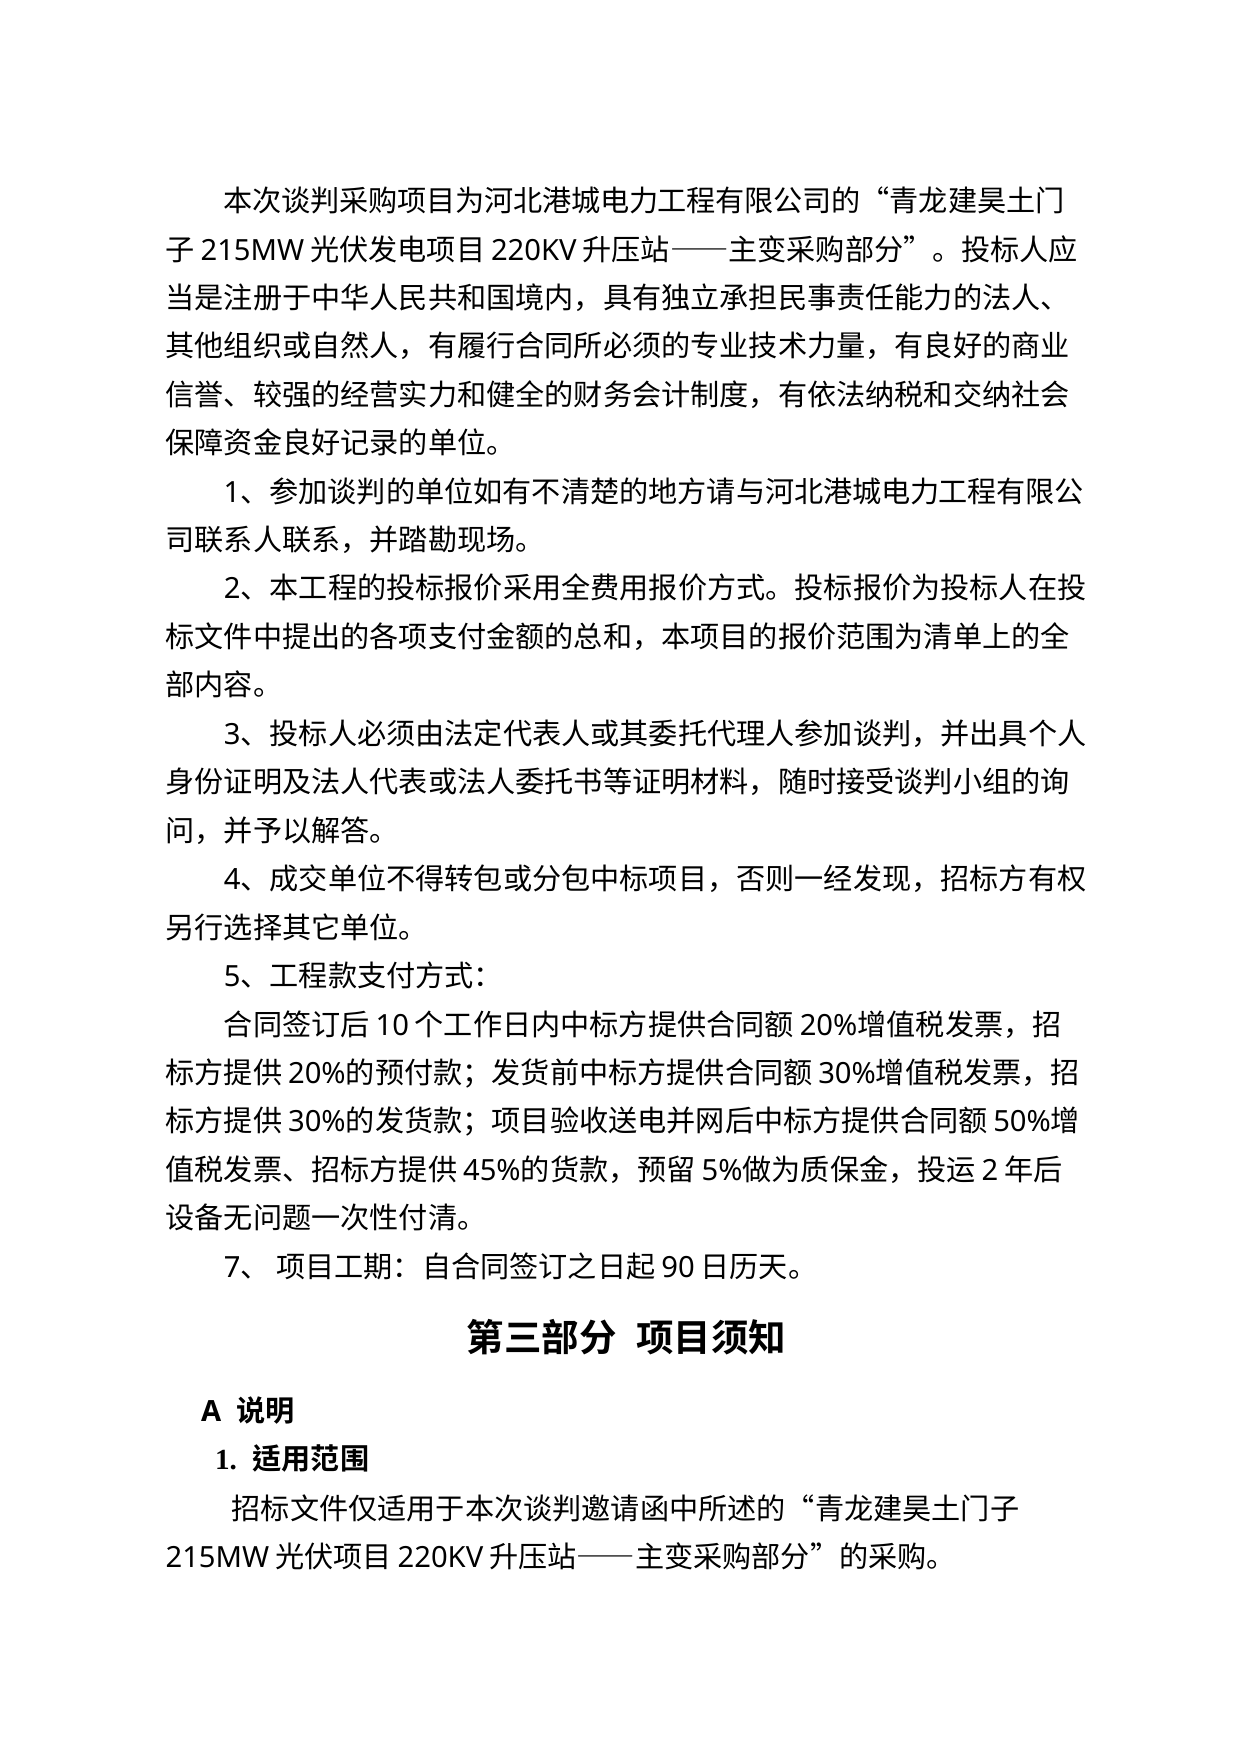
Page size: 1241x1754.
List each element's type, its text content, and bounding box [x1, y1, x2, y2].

text 2、本工程的投标报价采用全费用报价方式。投标报价为投标人在投标文件中提出的各项支付金额的总和，本项目的报价范围为清单上的全部内容。 [165, 562, 1087, 707]
text 1、参加谈判的单位如有不清楚的地方请与河北港城电力工程有限公司联系人联系，并踏勘现场。 [165, 465, 1087, 562]
text A 说明 [165, 1386, 1087, 1434]
text 本次谈判采购项目为河北港城电力工程有限公司的“青龙建昊土门子215MW光伏发电项目220KV升压站——主变采购部分”。投标人应当是注册于中华人民共和国境内，具有独立承担民事责任能力的法人、其他组织或自然人，有履行合同所必须的专业技术力量，有良好的商业信誉、较强的经营实力和健全的财务会计制度，有依法纳税和交纳社会保障资金良好记录的单位。 [165, 174, 1087, 465]
text 招标文件仅适用于本次谈判邀请函中所述的“青龙建昊土门子215MW光伏项目220KV升压站——主变采购部分”的采购。 [165, 1482, 1087, 1579]
text 7、 项目工期：自合同签订之日起90日历天。 [165, 1240, 1087, 1289]
text 3、投标人必须由法定代表人或其委托代理人参加谈判，并出具个人身份证明及法人代表或法人委托书等证明材料，随时接受谈判小组的询问，并予以解答。 [165, 707, 1087, 853]
text 合同签订后10个工作日内中标方提供合同额20%增值税发票，招标方提供20%的预付款；发货前中标方提供合同额30%增值税发票，招标方提供30%的发货款；项目验收送电并网后中标方提供合同额50%增值税发票、招标方提供45%的货款，预留5%做为质保金，投运2年后设备无问题一次性付清。 [165, 998, 1087, 1240]
list 适用范围 [215, 1434, 1087, 1482]
text 5、工程款支付方式： [165, 949, 1087, 998]
text 第三部分 项目须知 [165, 1289, 1087, 1386]
text 4、成交单位不得转包或分包中标项目，否则一经发现，招标方有权另行选择其它单位。 [165, 853, 1087, 949]
